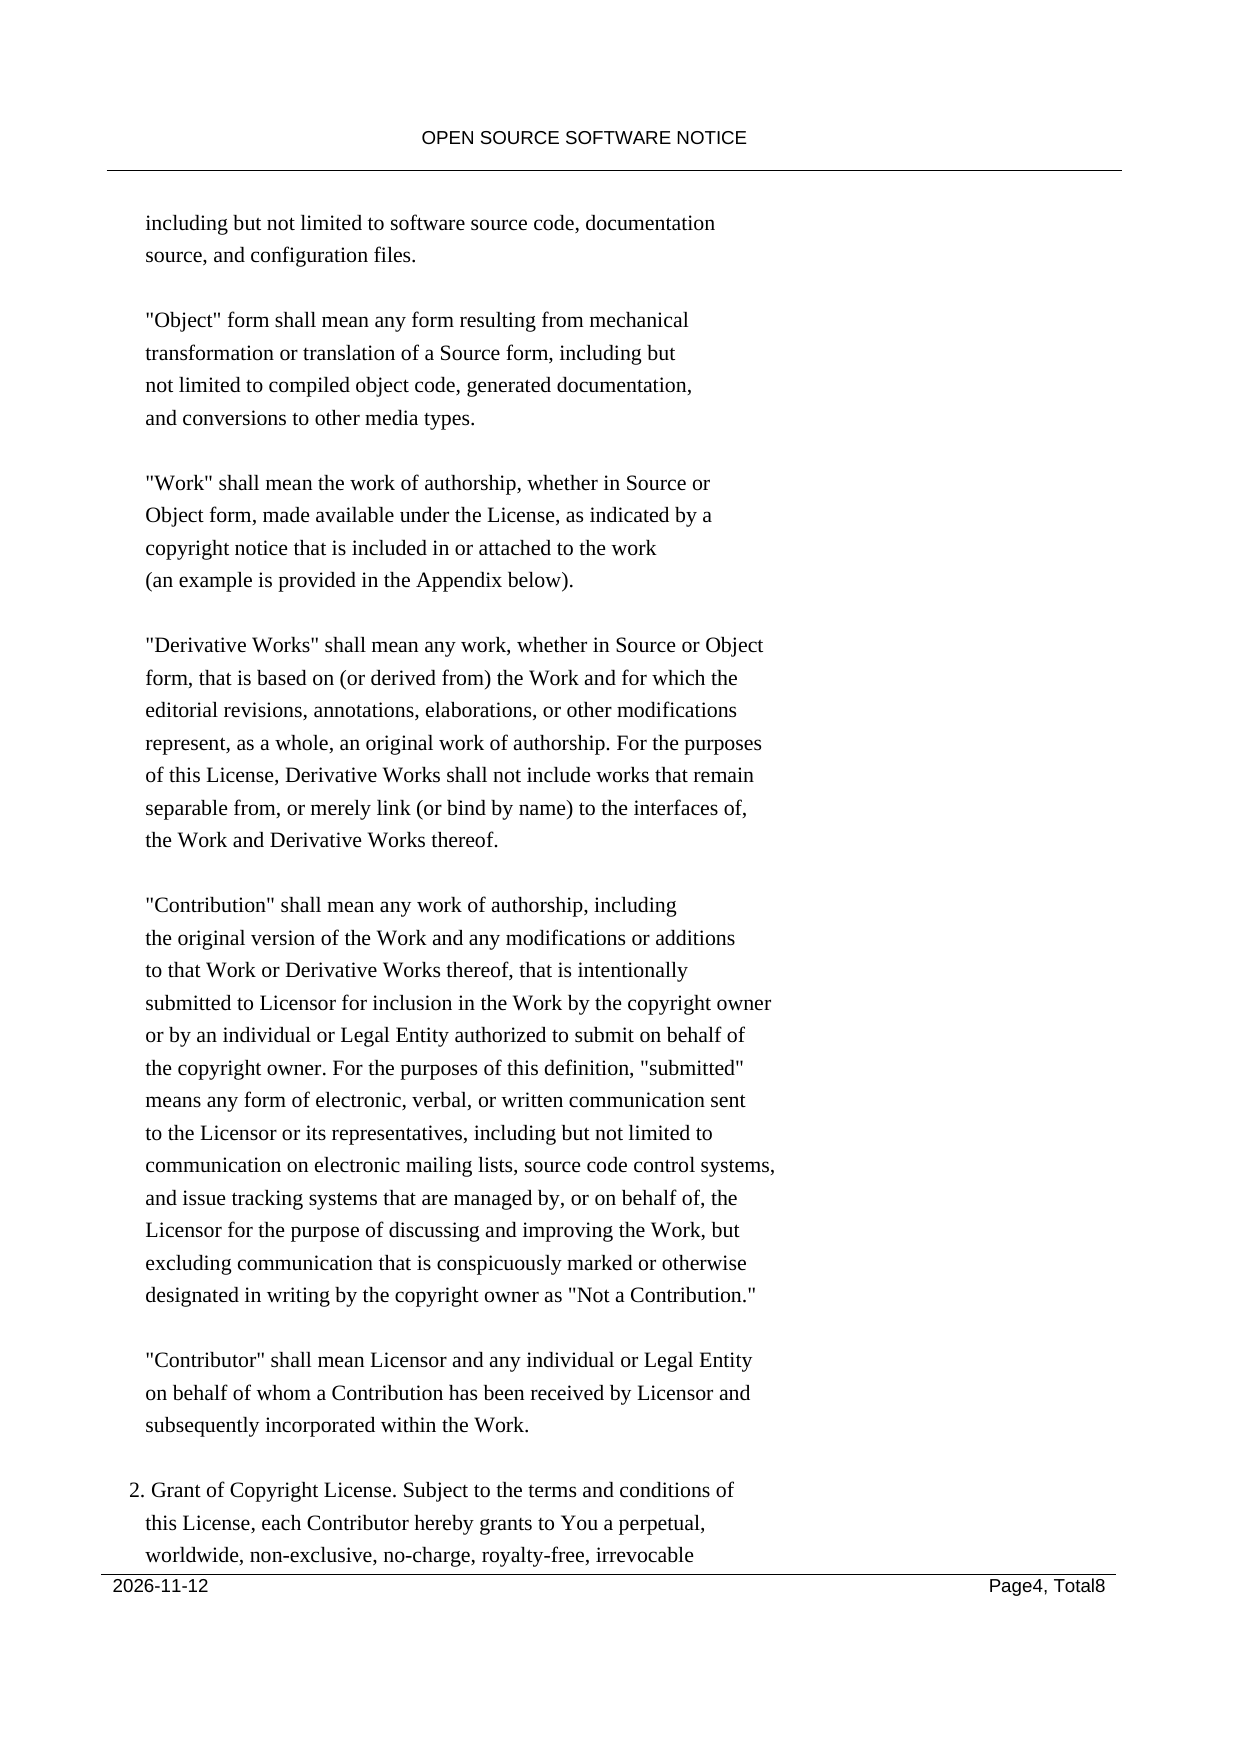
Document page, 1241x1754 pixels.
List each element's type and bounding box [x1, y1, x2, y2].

text [112, 206, 1128, 1571]
